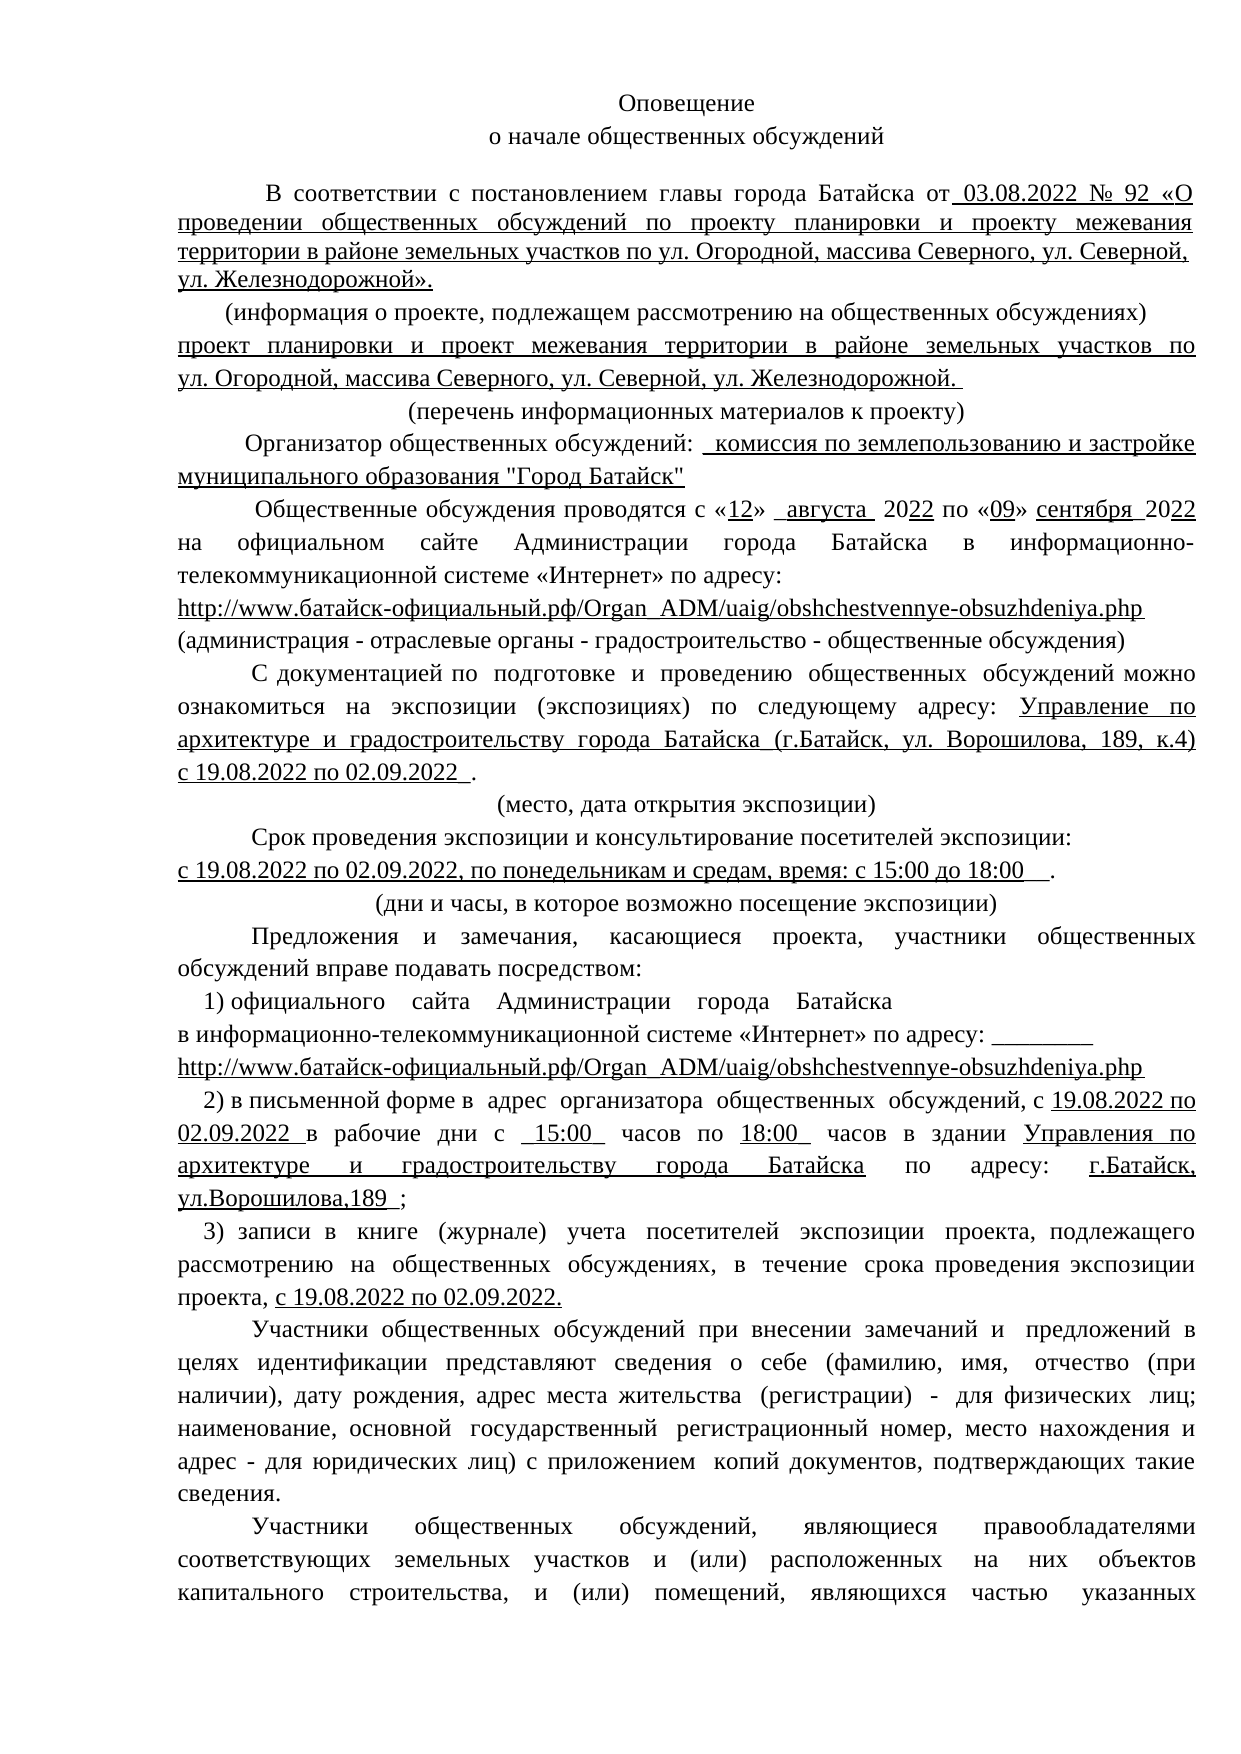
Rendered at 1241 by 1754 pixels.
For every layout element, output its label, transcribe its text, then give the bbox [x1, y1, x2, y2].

text (информация о проекте, подлежащем рассмотрению на общественных обсуждениях) [177, 293, 1196, 326]
text 2) в письменной форме в адрес организатора общественных обсуждений, с 19.08.2022 по 02.09.2022 в рабочие дни с _15:00_ часов по 18:00_ часов в здании Управления по архитектуре и градостроительству города Батайска по адресу: г.Батайск, ул.Ворошилова,189_; [177, 1081, 1196, 1212]
text Организатор общественных обсуждений: _комиссия по землепользованию и застройке муниципального образования "Город Батайск" [177, 424, 1196, 490]
text (дни и часы, в которое возможно посещение экспозиции) [177, 884, 1196, 917]
text проект планировки и проект межевания территории в районе земельных участков по ул. Огородной, массива Северного, ул. Северной, ул. Железнодорожной. [177, 356, 1196, 392]
text В соответствии с постановлением главы города Батайска от 03.08.2022 № 92 «О проведении общественных обсуждений по проекту планировки и проекту межевания территории в районе земельных участков по ул. Огородной, массива Северного, ул. Северной, [177, 149, 1193, 232]
text Участники общественных обсуждений при внесении замечаний и предложений в целях идентификации представляют сведения о себе (фамилию, имя, отчество (при наличии), дату рождения, адрес места жительства (регистрации) - для физических лиц; наименование, основной государственный регистрационный номер, место нахождения и адрес - для юридических лиц) с приложением копий документов, подтверждающих такие сведения. [177, 1310, 1196, 1507]
text с 19.08.2022 по 02.09.2022, по понедельникам и средам, время: с 15:00 до 18:00__. [177, 851, 1196, 884]
text в информационно-телекоммуникационной системе «Интернет» по адресу: ________ [177, 1015, 1196, 1048]
text В соответствии с постановлением главы города Батайска от 03.08.2022 № 92 «О проведении общественных обсуждений по проекту планировки и проекту межевания территории в районе земельных участков по ул. Огородной, массива Северного, ул. Северной, [177, 233, 1193, 264]
text Срок проведения экспозиции и консультирование посетителей экспозиции: [177, 818, 1196, 851]
text (администрация - отраслевые органы - градостроительство - общественные обсуждения) [177, 621, 1196, 654]
text о начале общественных обсуждений [177, 117, 1196, 149]
text Оповещение [177, 88, 1196, 117]
text 1) официального сайта Администрации города Батайска [177, 982, 1196, 1015]
text Общественные обсуждения проводятся с «12» _августа 2022 по «09» сентября_2022 на официальном сайте Администрации города Батайска в информационно-телекоммуникационной системе «Интернет» по адресу: [177, 490, 1196, 588]
text http://www.батайск-официальный.рф/Organ_ADM/uaig/obshchestvennye-obsuzhdeniya.php [177, 1048, 1196, 1081]
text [177, 1507, 1196, 1606]
text (место, дата открытия экспозиции) [177, 785, 1196, 818]
text Предложения и замечания, касающиеся проекта, участники общественных обсуждений вправе подавать посредством: [177, 917, 1196, 982]
text ул. Железнодорожной». [177, 264, 1240, 293]
text С документацией по подготовке и проведению общественных обсуждений можно ознакомиться на экспозиции (экспозициях) по следующему адресу: Управление по архитектуре и градостроительству города Батайска_(г.Батайск, ул. Ворошилова, 189, к.4) с 19.08.2022 по 02.09.2022_. [177, 654, 1196, 749]
text С документацией по подготовке и проведению общественных обсуждений можно ознакомиться на экспозиции (экспозициях) по следующему адресу: Управление по архитектуре и градостроительству города Батайска_(г.Батайск, ул. Ворошилова, 189, к.4) с 19.08.2022 по 02.09.2022_. [177, 750, 1196, 785]
text (перечень информационных материалов к проекту) [177, 392, 1196, 424]
text http://www.батайск-официальный.рф/Organ_ADM/uaig/obshchestvennye-obsuzhdeniya.php [177, 588, 1196, 621]
text 3) записи в книге (журнале) учета посетителей экспозиции проекта, подлежащего рассмотрению на общественных обсуждениях, в течение срока проведения экспозиции проекта, с 19.08.2022 по 02.09.2022. [177, 1212, 1196, 1310]
text проект планировки и проект межевания территории в районе земельных участков по ул. Огородной, массива Северного, ул. Северной, ул. Железнодорожной. [177, 326, 1196, 355]
